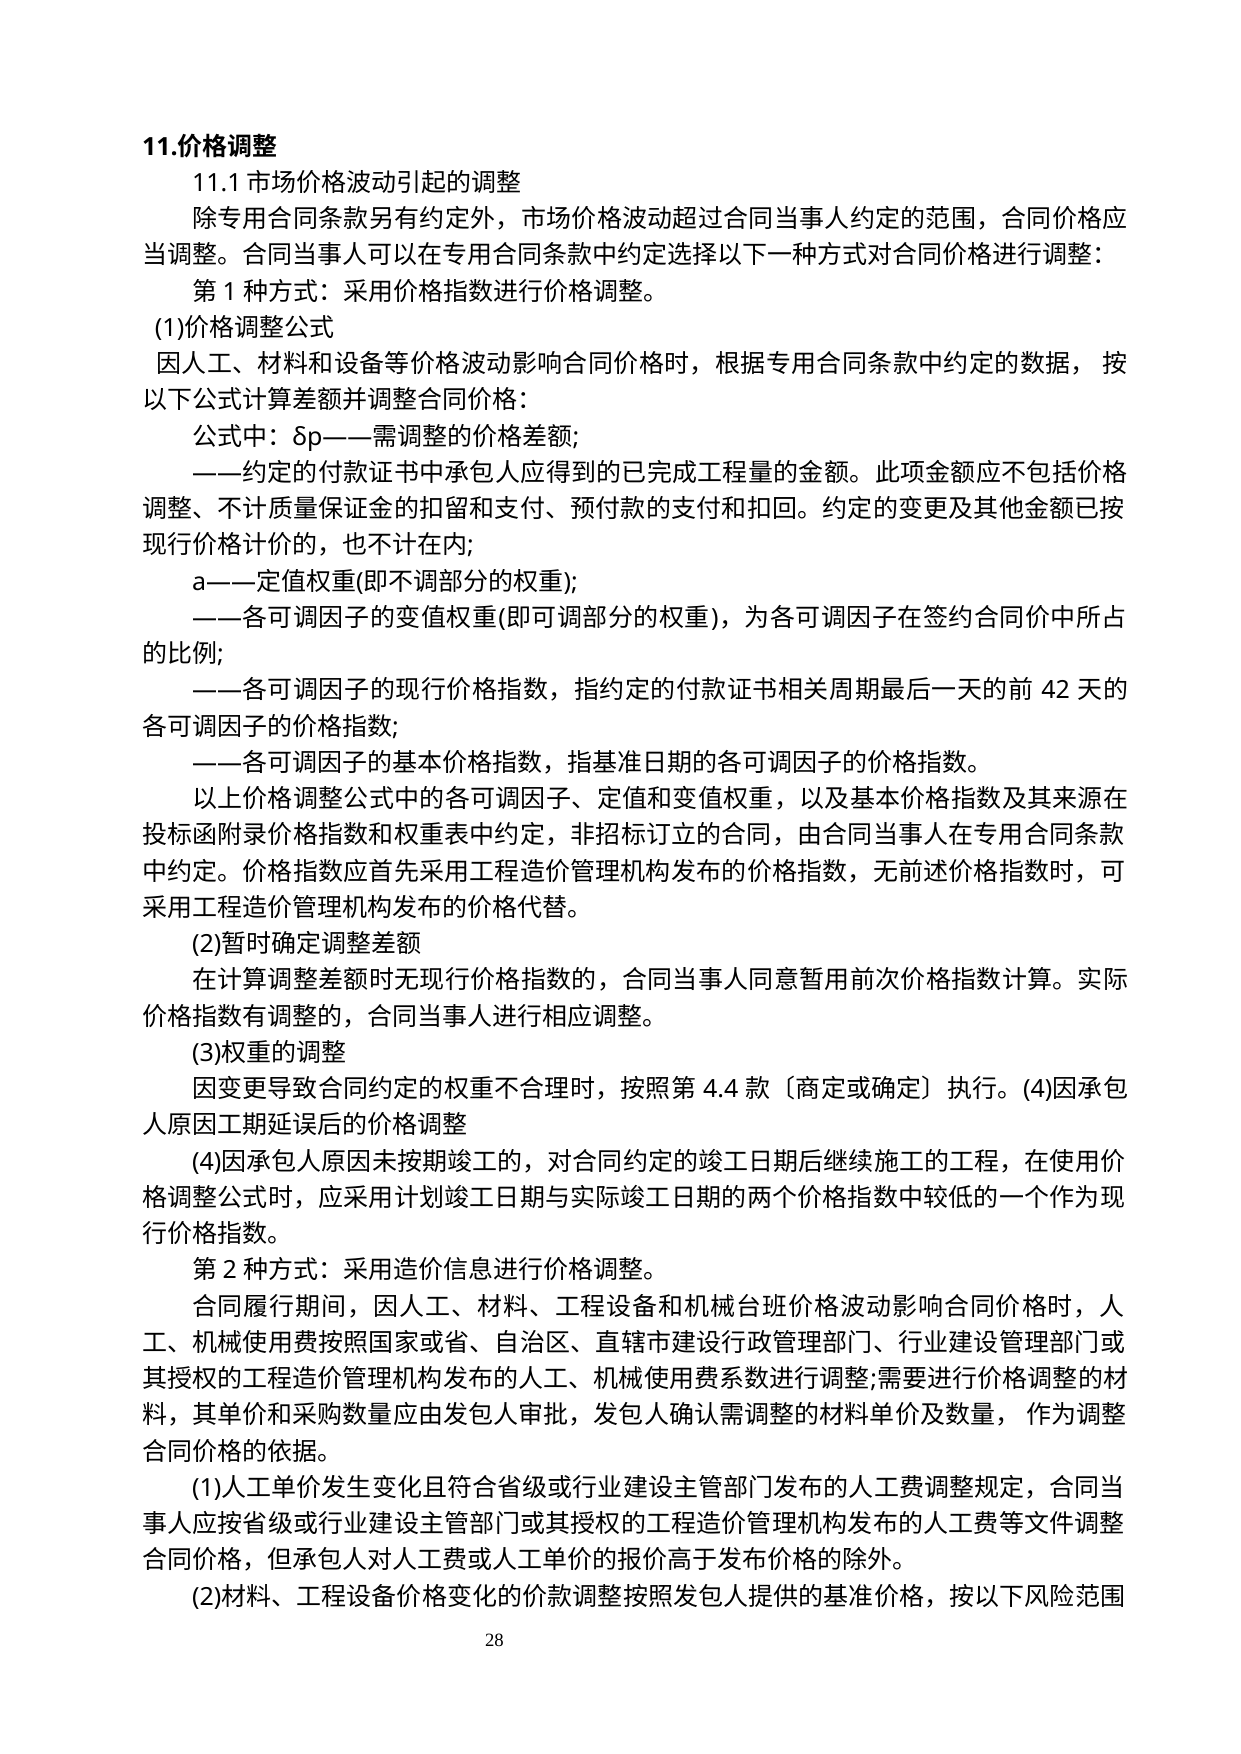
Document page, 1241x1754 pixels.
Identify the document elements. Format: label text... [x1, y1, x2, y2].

text 11.1市场价格波动引起的调整 [142, 162, 1128, 198]
text (1)人工单价发生变化且符合省级或行业建设主管部门发布的人工费调整规定，合同当事人应按省级或行业建设主管部门或其授权的工程造价管理机构发布的人工费等文件调整合同价格，但承包人对人工费或人工单价的报价高于发布价格的除外。 [142, 1467, 1128, 1576]
text (2)暂时确定调整差额 [142, 923, 1128, 960]
text 11.价格调整 [142, 126, 1128, 162]
text 合同履行期间，因人工、材料、工程设备和机械台班价格波动影响合同价格时，人工、机械使用费按照国家或省、自治区、直辖市建设行政管理部门、行业建设管理部门或其授权的工程造价管理机构发布的人工、机械使用费系数进行调整;需要进行价格调整的材料，其单价和采购数量应由发包人审批，发包人确认需调整的材料单价及数量， 作为调整合同价格的依据。 [142, 1286, 1128, 1467]
text (1)价格调整公式 [142, 307, 1128, 343]
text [142, 1576, 1128, 1612]
text 在计算调整差额时无现行价格指数的，合同当事人同意暂用前次价格指数计算。实际价格指数有调整的，合同当事人进行相应调整。 [142, 960, 1128, 1032]
text 第 2 种方式：采用造价信息进行价格调整。 [142, 1250, 1128, 1286]
text ——各可调因子的变值权重(即可调部分的权重)，为各可调因子在签约合同价中所占的比例; [142, 597, 1128, 670]
text 因变更导致合同约定的权重不合理时，按照第 4.4 款〔商定或确定〕执行。(4)因承包人原因工期延误后的价格调整 [142, 1068, 1128, 1141]
text (3)权重的调整 [142, 1032, 1128, 1068]
text 因人工、材料和设备等价格波动影响合同价格时，根据专用合同条款中约定的数据， 按以下公式计算差额并调整合同价格： [142, 343, 1128, 416]
text ——各可调因子的现行价格指数，指约定的付款证书相关周期最后一天的前 42 天的各可调因子的价格指数; [142, 670, 1128, 742]
text a——定值权重(即不调部分的权重); [142, 561, 1128, 597]
text 第 1 种方式：采用价格指数进行价格调整。 [142, 271, 1128, 307]
text 以上价格调整公式中的各可调因子、定值和变值权重，以及基本价格指数及其来源在投标函附录价格指数和权重表中约定，非招标订立的合同，由合同当事人在专用合同条款中约定。价格指数应首先采用工程造价管理机构发布的价格指数，无前述价格指数时，可采用工程造价管理机构发布的价格代替。 [142, 778, 1128, 923]
text 公式中：δp——需调整的价格差额; [142, 416, 1128, 452]
text ——约定的付款证书中承包人应得到的已完成工程量的金额。此项金额应不包括价格调整、不计质量保证金的扣留和支付、预付款的支付和扣回。约定的变更及其他金额已按现行价格计价的，也不计在内; [142, 452, 1128, 561]
text ——各可调因子的基本价格指数，指基准日期的各可调因子的价格指数。 [142, 742, 1128, 778]
text (4)因承包人原因未按期竣工的，对合同约定的竣工日期后继续施工的工程，在使用价格调整公式时，应采用计划竣工日期与实际竣工日期的两个价格指数中较低的一个作为现行价格指数。 [142, 1141, 1128, 1250]
text 除专用合同条款另有约定外，市场价格波动超过合同当事人约定的范围，合同价格应当调整。合同当事人可以在专用合同条款中约定选择以下一种方式对合同价格进行调整： [142, 198, 1128, 271]
